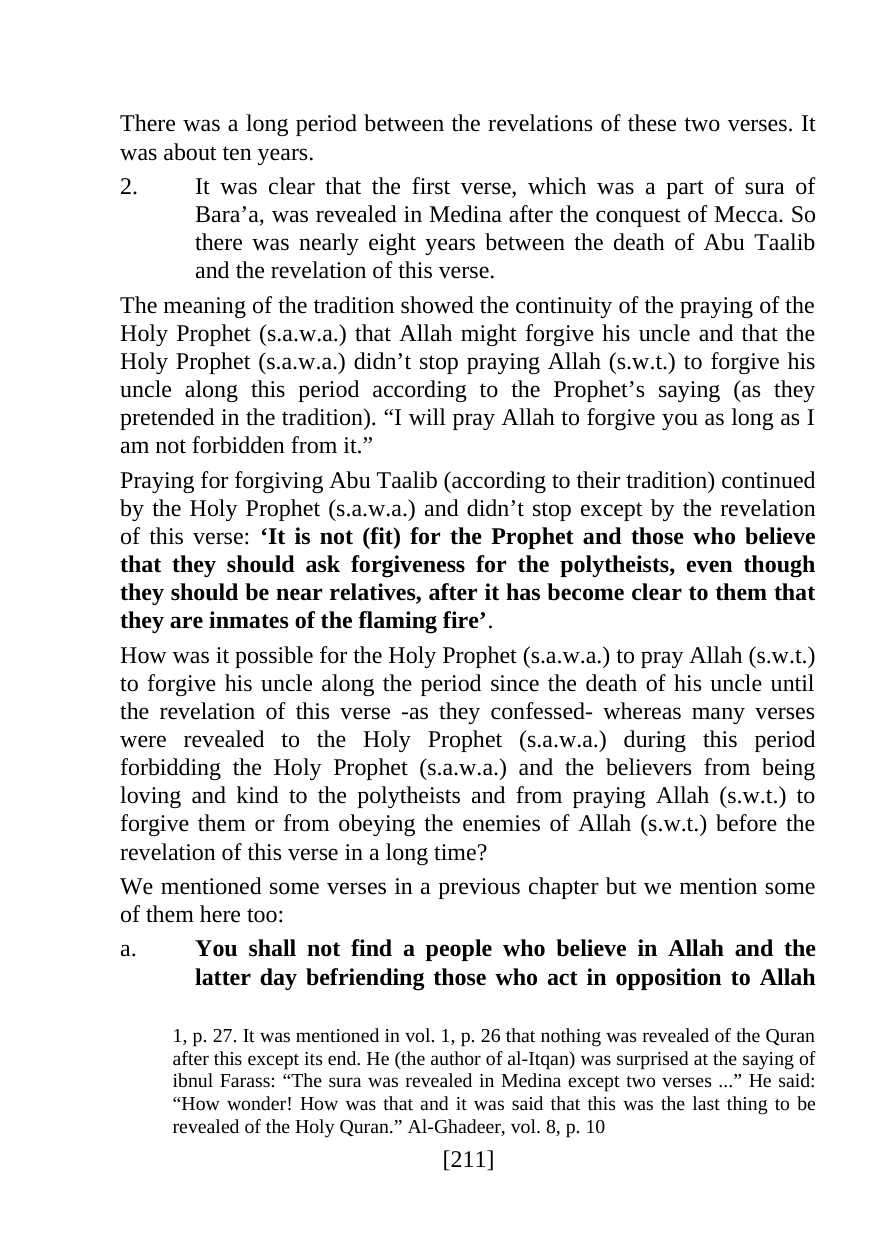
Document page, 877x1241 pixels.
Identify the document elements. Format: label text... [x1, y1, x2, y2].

text There was a long period between the revelations of these two verses. It was about ten years. [120, 109, 817, 166]
text The meaning of the tradition showed the continuity of the praying of the Holy Prophet (s.a.w.a.) that Allah might forgive his uncle and that the Holy Prophet (s.a.w.a.) didn’t stop praying Allah (s.w.t.) to forgive his uncle along this period according to the Prophet’s saying (as they pretended in the tradition). “I will pray Allah to forgive you as long as I am not forbidden from it.” [120, 291, 817, 459]
text We mentioned some verses in a previous chapter but we mention some of them here too: [120, 872, 817, 928]
text How was it possible for the Holy Prophet (s.a.w.a.) to pray Allah (s.w.t.) to forgive his uncle along the period since the death of his uncle until the revelation of this verse -as they confessed- whereas many verses were revealed to the Holy Prophet (s.a.w.a.) during this period forbidding the Holy Prophet (s.a.w.a.) and the believers from being loving and kind to the polytheists and from praying Allah (s.w.t.) to forgive them or from obeying the enemies of Allah (s.w.t.) before the revelation of this verse in a long time? [120, 641, 817, 866]
text Praying for forgiving Abu Taalib (according to their tradition) continued by the Holy Prophet (s.a.w.a.) and didn’t stop except by the revelation of this verse: ‘It is not (fit) for the Prophet and those who believe that they should ask forgiveness for the polytheists, even though they should be near relatives, after it has become clear to them that they are inmates of the flaming fire’. [120, 466, 817, 634]
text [120, 934, 817, 991]
text 2. It was clear that the first verse, which was a part of sura of Bara’a, was revealed in Medina after the conquest of Mecca. So there was nearly eight years between the death of Abu Taalib and the revelation of this verse. [120, 172, 817, 284]
